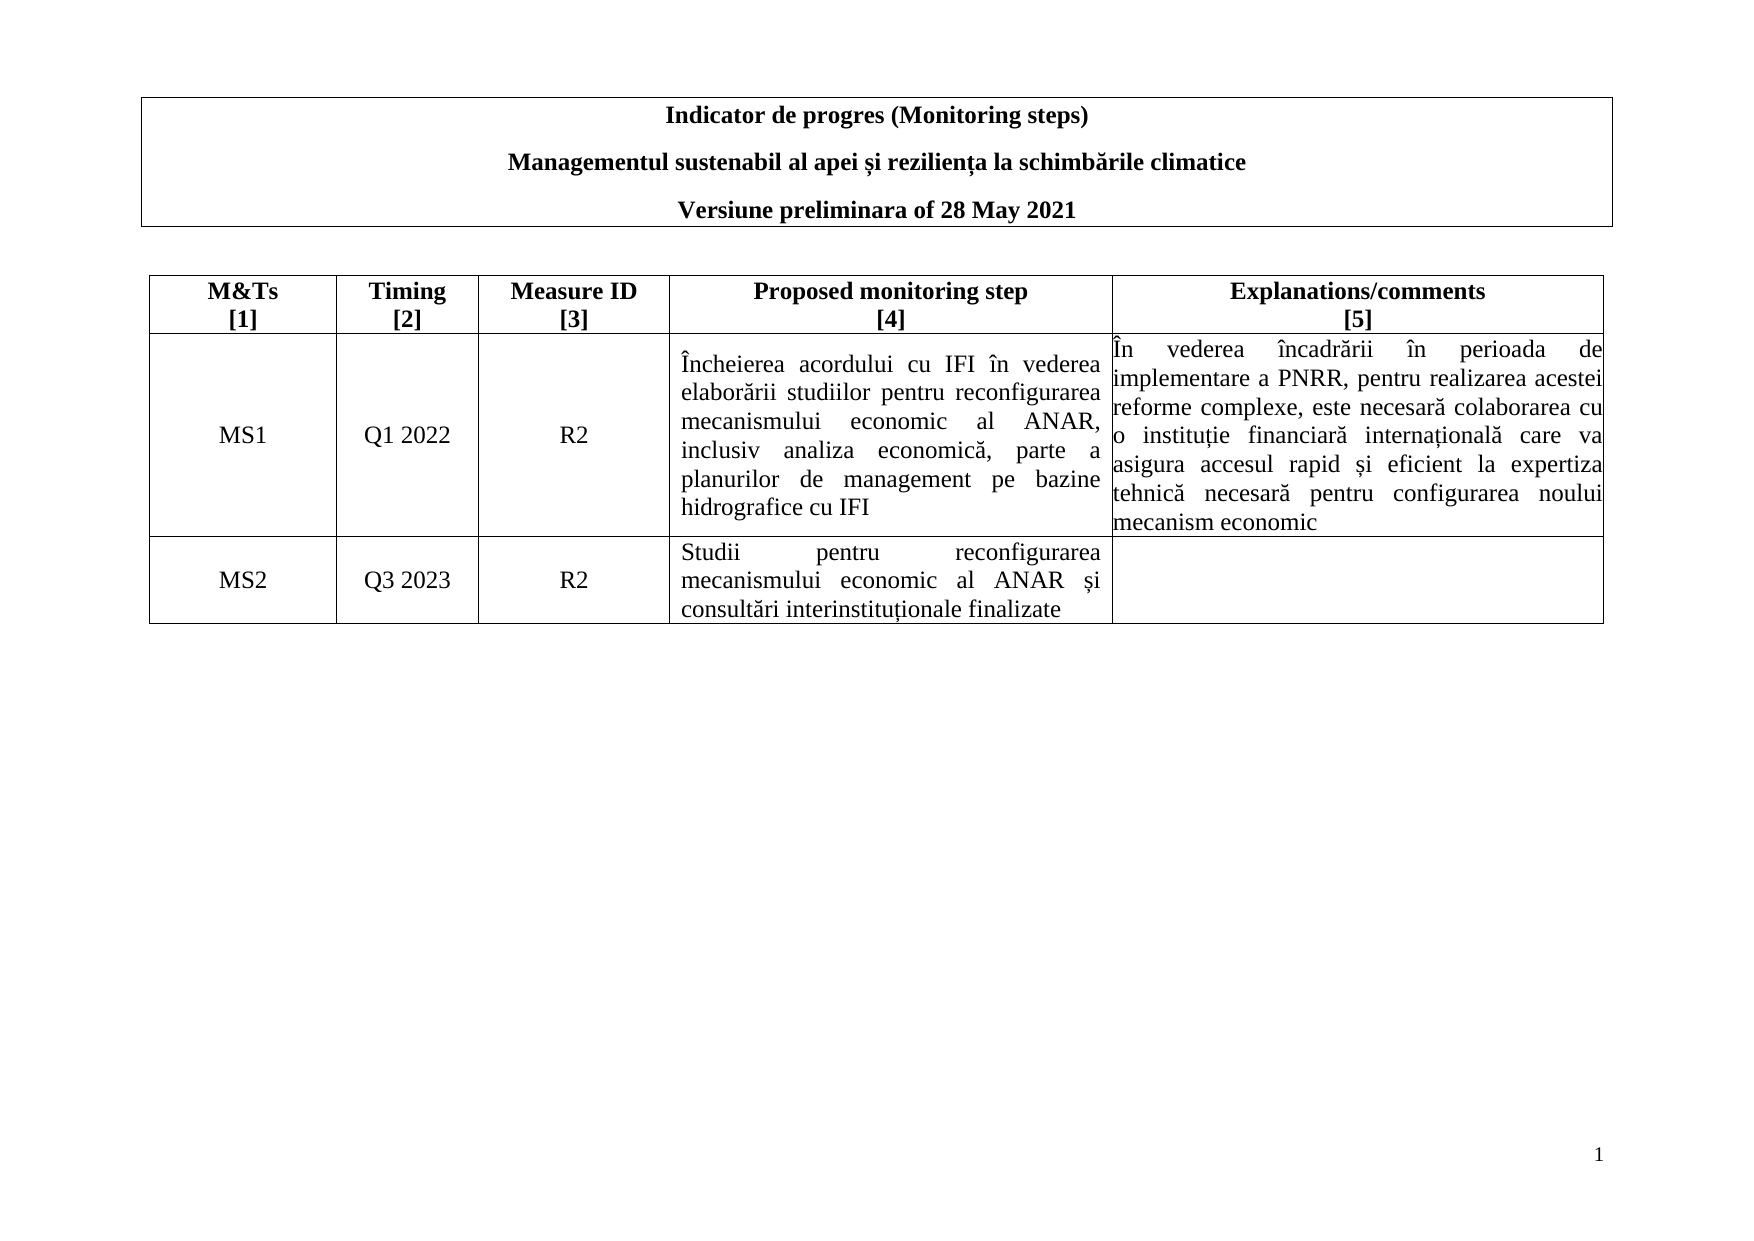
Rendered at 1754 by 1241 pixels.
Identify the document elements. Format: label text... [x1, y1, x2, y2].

table_cell MS1 [150, 334, 336, 536]
table_cell [1113, 537, 1603, 623]
table_cell Studii pentru reconfigurarea mecanismului economic al ANAR și consultări interinstituționale finalizate [670, 537, 1112, 623]
table_header Proposed monitoring step [4] [670, 276, 1112, 333]
table_header Explanations/comments [5] [1113, 276, 1603, 333]
text Managementul sustenabil al apei și reziliența la schimbările climatice [142, 144, 1612, 176]
table_cell Q3 2023 [337, 537, 478, 623]
table_cell Q1 2022 [337, 334, 478, 536]
table_header M&Ts [1] [150, 276, 336, 333]
table_cell Încheierea acordului cu IFI în vederea elaborării studiilor pentru reconfigurarea mecanismului economic al ANAR, inclusiv analiza economică, parte a planurilor de management pe bazine hidrografice cu IFI [670, 334, 1112, 536]
table_cell În vederea încadrării în perioada de implementare a PNRR, pentru realizarea acestei reforme complexe, este necesară colaborarea cu o instituție financiară internațională care va asigura accesul rapid și eficient la expertiza tehnică necesară pentru configurarea noului mecanism economic [1113, 334, 1603, 536]
table_header Timing [2] [337, 276, 478, 333]
table_cell R2 [479, 537, 669, 623]
table_header Measure ID [3] [479, 276, 669, 333]
table_cell MS2 [150, 537, 336, 623]
text Indicator de progres (Monitoring steps) [142, 98, 1612, 128]
text Versiune preliminara of 28 May 2021 [142, 192, 1612, 226]
table_cell R2 [479, 334, 669, 536]
